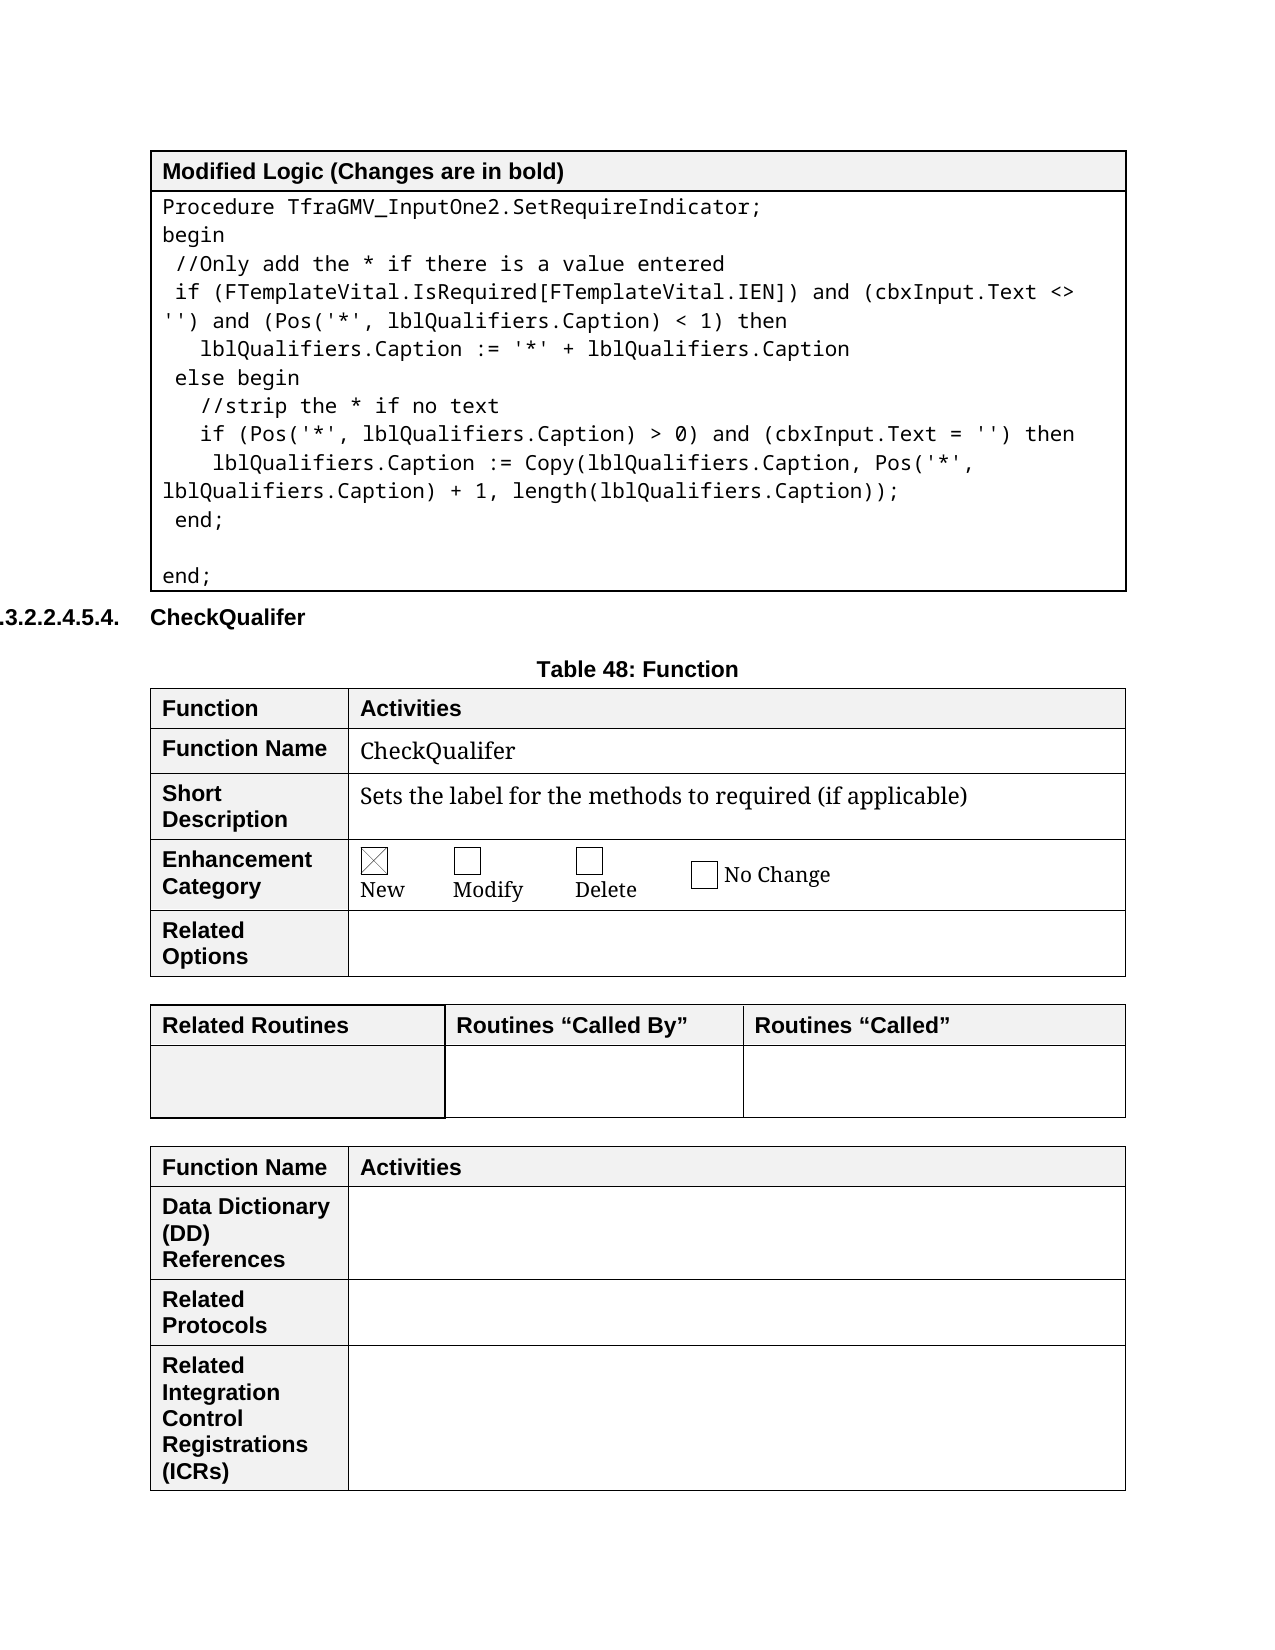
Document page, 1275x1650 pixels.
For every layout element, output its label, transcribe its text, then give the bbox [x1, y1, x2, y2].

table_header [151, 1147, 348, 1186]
subtitle CheckQualifer [0, 604, 1125, 631]
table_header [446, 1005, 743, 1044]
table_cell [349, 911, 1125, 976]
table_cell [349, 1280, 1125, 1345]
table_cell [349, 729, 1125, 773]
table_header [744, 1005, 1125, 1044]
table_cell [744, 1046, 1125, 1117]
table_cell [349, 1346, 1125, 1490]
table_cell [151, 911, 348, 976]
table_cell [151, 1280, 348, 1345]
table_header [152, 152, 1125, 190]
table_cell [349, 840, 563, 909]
text Table 48: Function [150, 656, 1125, 682]
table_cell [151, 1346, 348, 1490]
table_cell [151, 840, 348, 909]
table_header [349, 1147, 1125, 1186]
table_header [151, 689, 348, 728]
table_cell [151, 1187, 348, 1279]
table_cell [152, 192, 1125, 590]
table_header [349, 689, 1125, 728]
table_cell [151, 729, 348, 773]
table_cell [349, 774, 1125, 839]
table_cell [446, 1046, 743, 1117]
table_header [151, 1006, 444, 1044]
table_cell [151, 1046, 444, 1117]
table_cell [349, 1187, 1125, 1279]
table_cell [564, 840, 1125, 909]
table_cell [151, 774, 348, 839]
